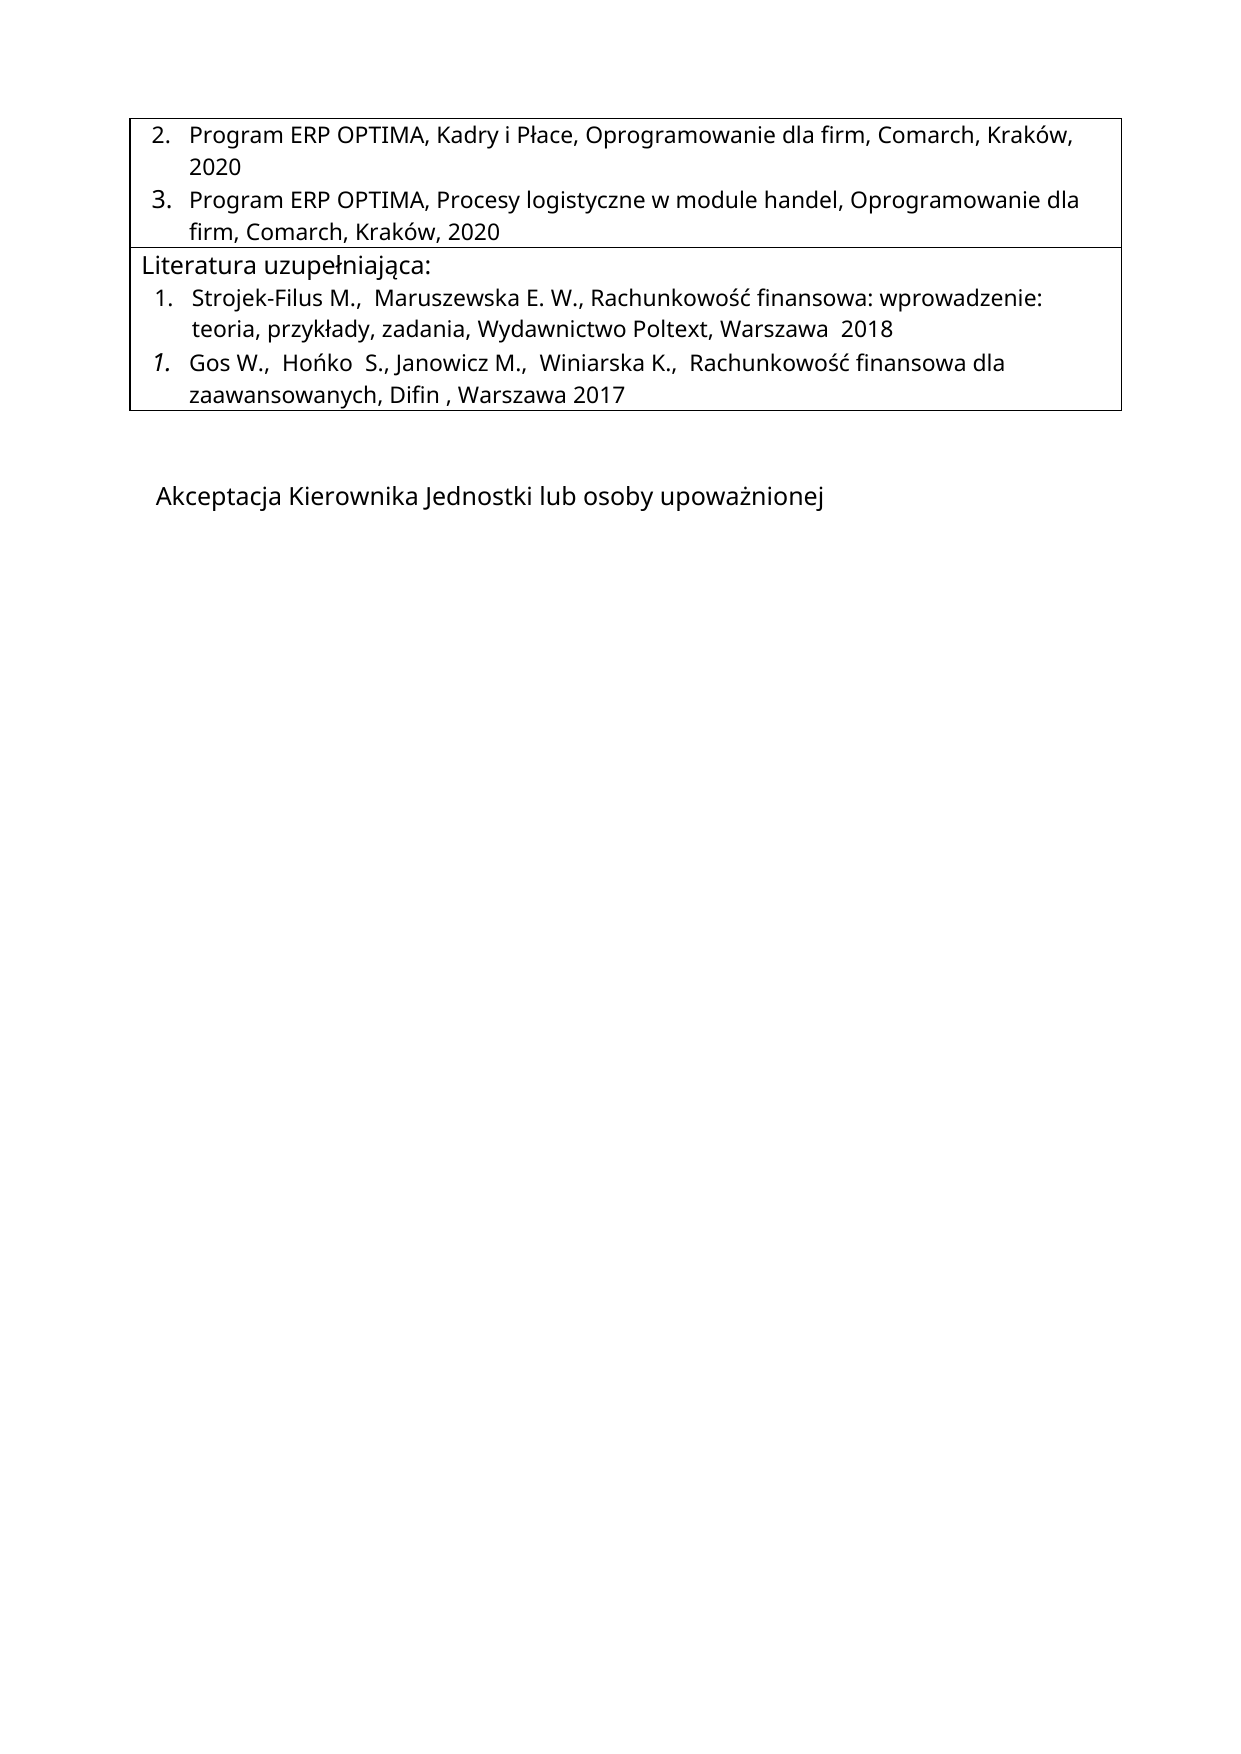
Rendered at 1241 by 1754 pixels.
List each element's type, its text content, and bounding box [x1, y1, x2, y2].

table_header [131, 119, 1121, 247]
table_cell Literatura uzupełniająca: Strojek-Filus M., Maruszewska E. W., Rachunkowość finansowa: wprowadzenie: teoria, przykłady, zadania, Wydawnictwo Poltext, Warszawa 2018 Gos W., Hońko S., Janowicz M., Winiarska K., Rachunkowość finansowa dla zaawansowanych, Difin , Warszawa 2017 [131, 248, 1121, 410]
text Akceptacja Kierownika Jednostki lub osoby upoważnionej [156, 479, 1122, 513]
